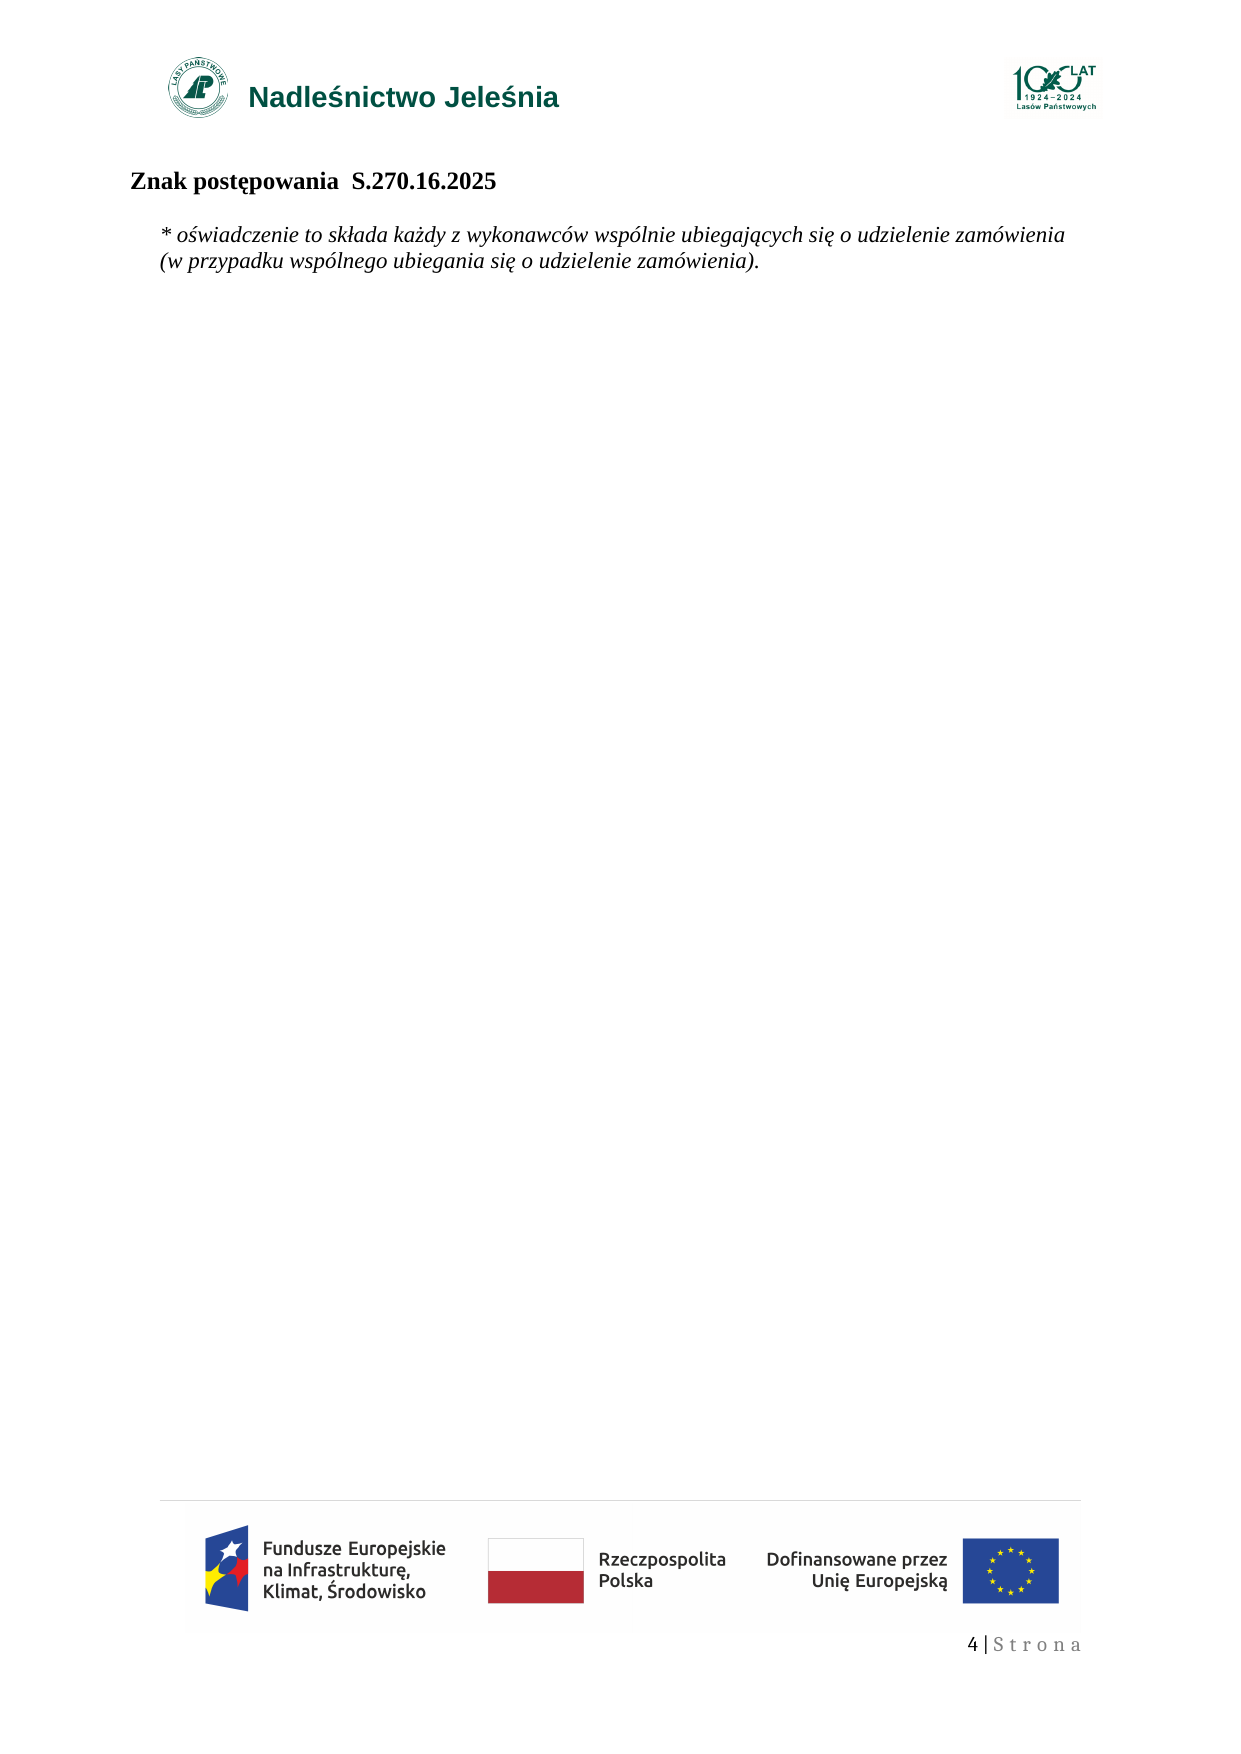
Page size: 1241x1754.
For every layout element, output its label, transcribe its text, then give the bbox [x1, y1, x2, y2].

text * oświadczenie to składa każdy z wykonawców wspólnie ubiegających się o udzielenie zamówienia (w przypadku wspólnego ubiegania się o udzielenie zamówienia). [159, 221, 1081, 274]
picture [1004, 57, 1104, 119]
picture [184, 1503, 1081, 1633]
